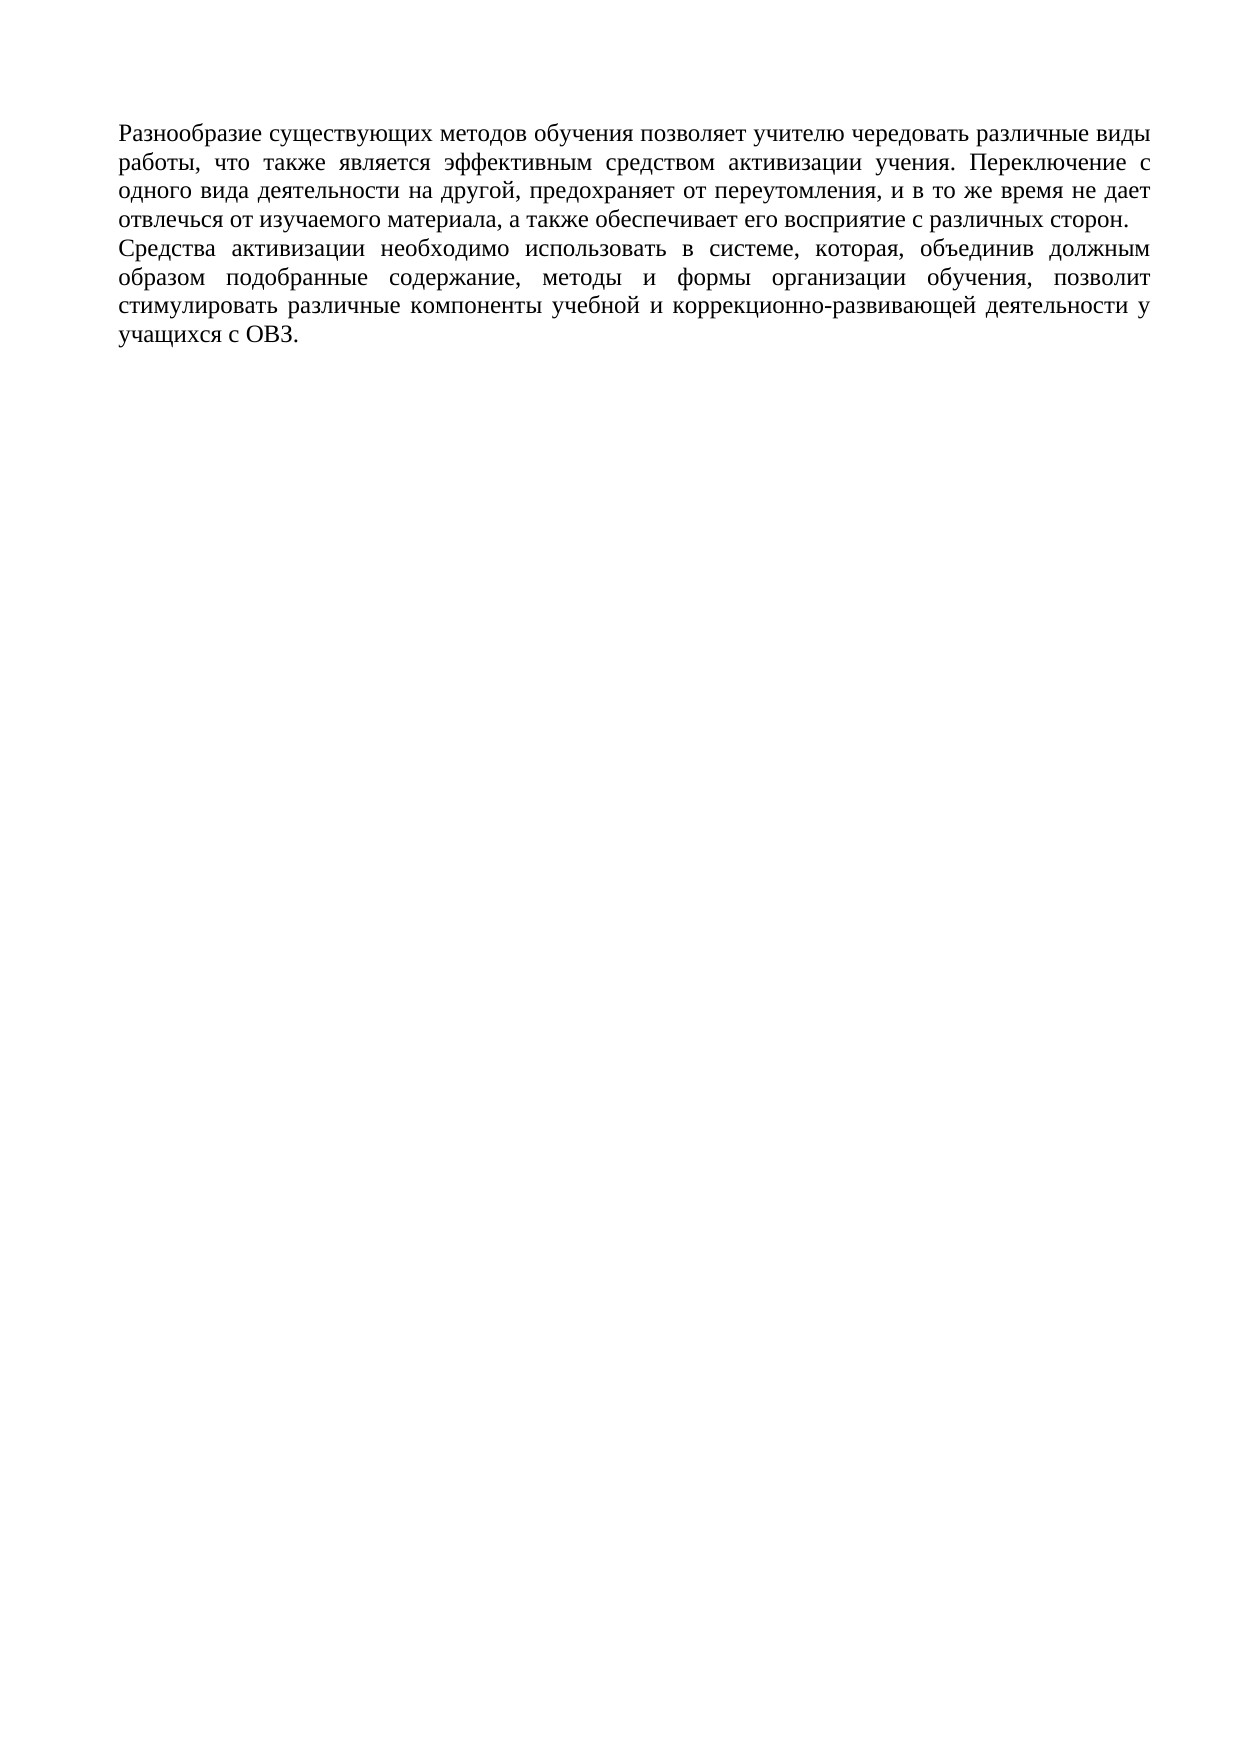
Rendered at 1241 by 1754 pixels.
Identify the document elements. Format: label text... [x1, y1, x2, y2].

text Разнообразие существующих методов обучения позволяет учителю чередовать различные виды работы, что также является эффективным средством активизации учения. Переключение с одного вида деятельности на другой, предохраняет от переутомления, и в то же время не дает отвлечься от изучаемого материала, а также обеспечивает его восприятие с различных сторон. [118, 118, 1152, 233]
text Средства активизации необходимо использовать в системе, которая, объединив должным образом подобранные содержание, методы и формы организации обучения, позволит стимулировать различные компоненты учебной и коррекционно-развивающей деятельности у учащихся с ОВЗ. [118, 233, 1152, 348]
